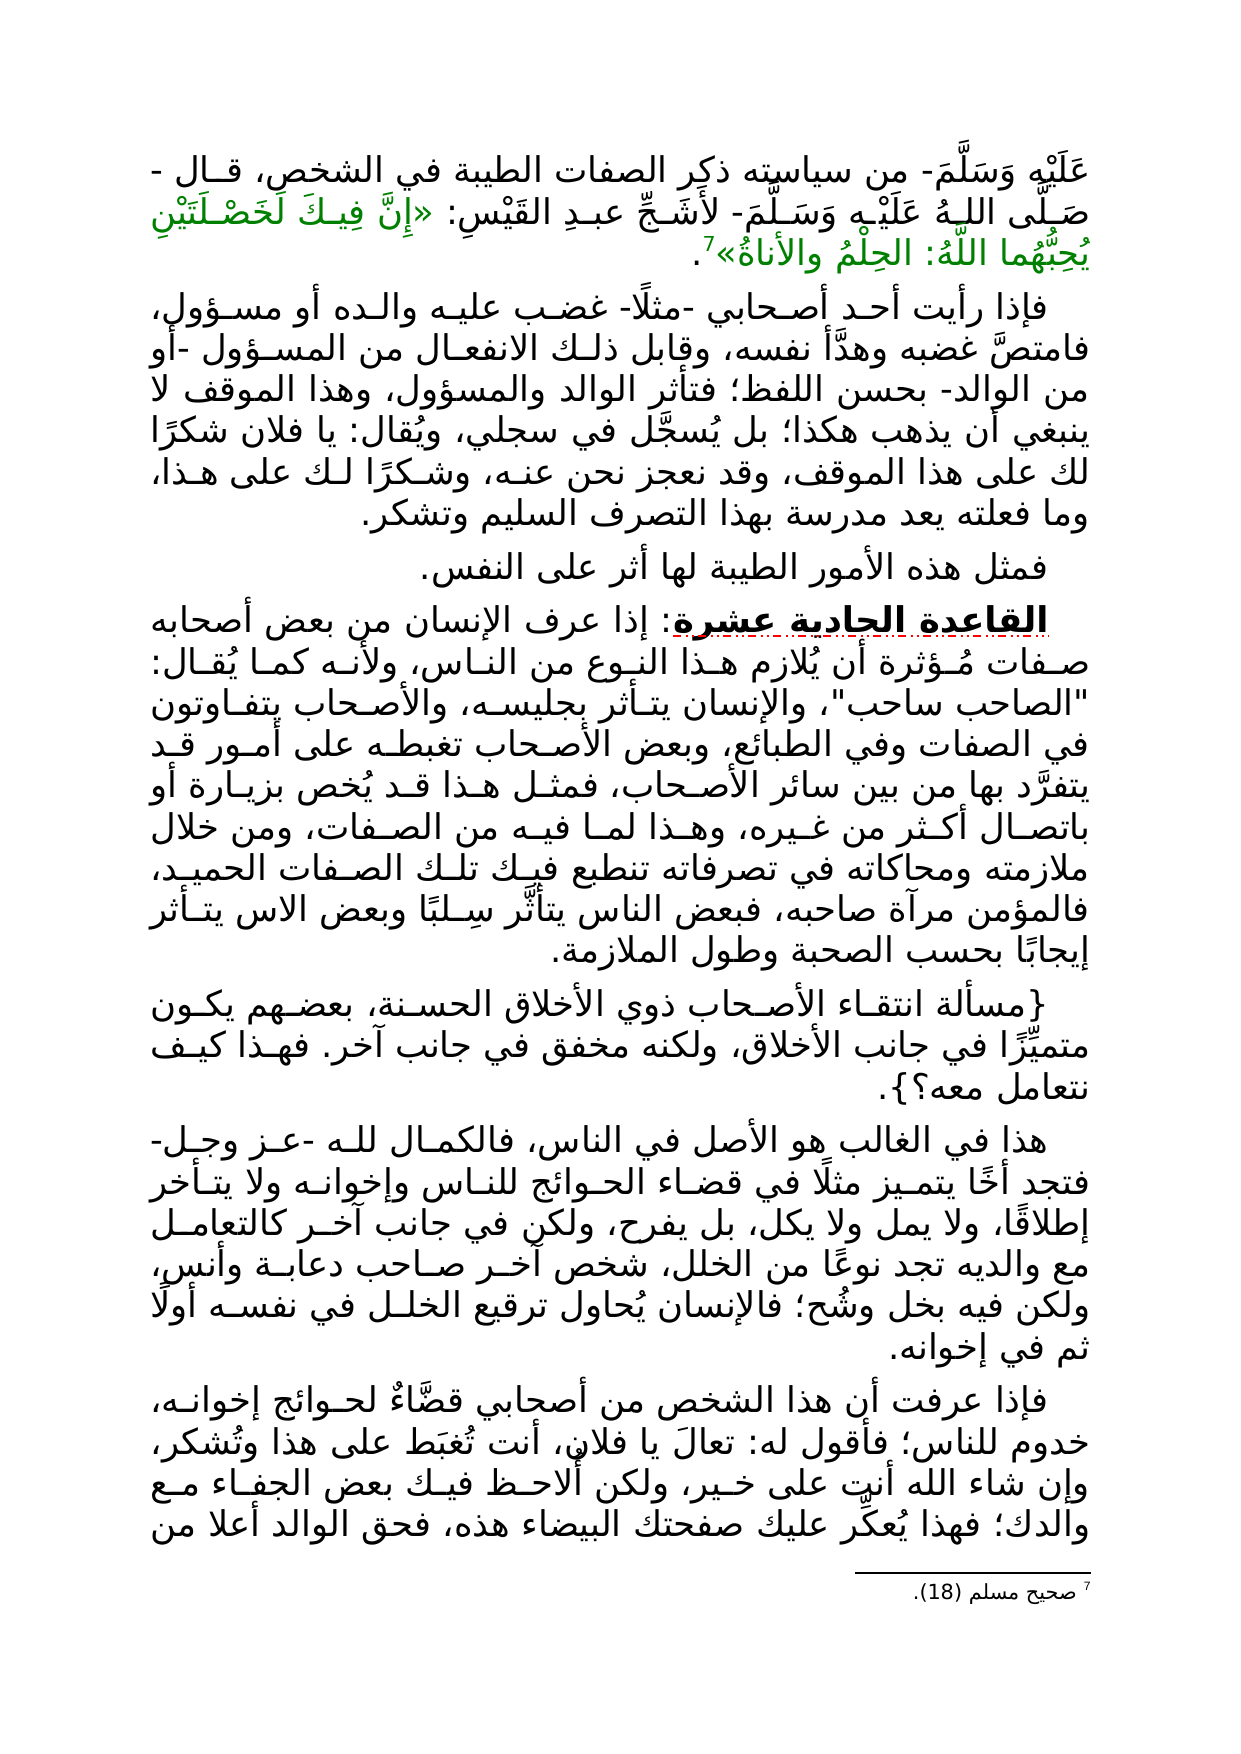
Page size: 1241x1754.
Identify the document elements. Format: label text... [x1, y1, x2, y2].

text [150, 1380, 1090, 1545]
text {مسألة انتقاء الأصحاب ذوي الأخلاق الحسنة، بعضهم يكون متميِّزًا في جانب الأخلاق، ولكنه مخفق في جانب آخر. فهذا كيف نتعامل معه؟}. [150, 984, 1090, 1107]
text فإذا رأيت أحد أصحابي -مثلًا- غضب عليه والده أو مسؤول، فامتصَّ غضبه وهدَّأ نفسه، وقابل ذلك الانفعال من المسؤول -أو من الوالد- بحسن اللفظ؛ فتأثر الوالد والمسؤول، وهذا الموقف لا ينبغي أن يذهب هكذا؛ بل يُسجَّل في سجلي، ويُقال: يا فلان شكرًا لك على هذا الموقف، وقد نعجز نحن عنه، وشكرًا لك على هذا، وما فعلته يعد مدرسة بهذا التصرف السليم وتشكر. [150, 286, 1090, 534]
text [150, 150, 1090, 274]
text القاعدة الحادية عشرة: إذا عرف الإنسان من بعض أصحابه صفات مُؤثرة أن يُلازم هذا النوع من الناس، ولأنه كما يُقال: "الصاحب ساحب"، والإنسان يتأثر بجليسه، والأصحاب يتفاوتون في الصفات وفي الطبائع، وبعض الأصحاب تغبطه على أمور قد يتفرَّد بها من بين سائر الأصحاب، فمثل هذا قد يُخص بزيارة أو باتصال أكثر من غيره، وهذا لما فيه من الصفات، ومن خلال ملازمته ومحاكاته في تصرفاته تنطبع فيك تلك الصفات الحميد، فالمؤمن مرآة صاحبه، فبعض الناس يتأثَّر سِلبًا وبعض الاس يتأثر إيجابًا بحسب الصحبة وطول الملازمة. [150, 600, 1090, 971]
text فمثل هذه الأمور الطيبة لها أثر على النفس. [150, 546, 1090, 587]
text هذا في الغالب هو الأصل في الناس، فالكمال لله -عز وجل- فتجد أخًا يتميز مثلًا في قضاء الحوائج للناس وإخوانه ولا يتأخر إطلاقًا، ولا يمل ولا يكل، بل يفرح، ولكن في جانب آخر كالتعامل مع والديه تجد نوعًا من الخلل، شخص آخر صاحب دعابة وأنس، ولكن فيه بخل وشُح؛ فالإنسان يُحاول ترقيع الخلل في نفسه أولًا ثم في إخوانه. [150, 1120, 1090, 1367]
